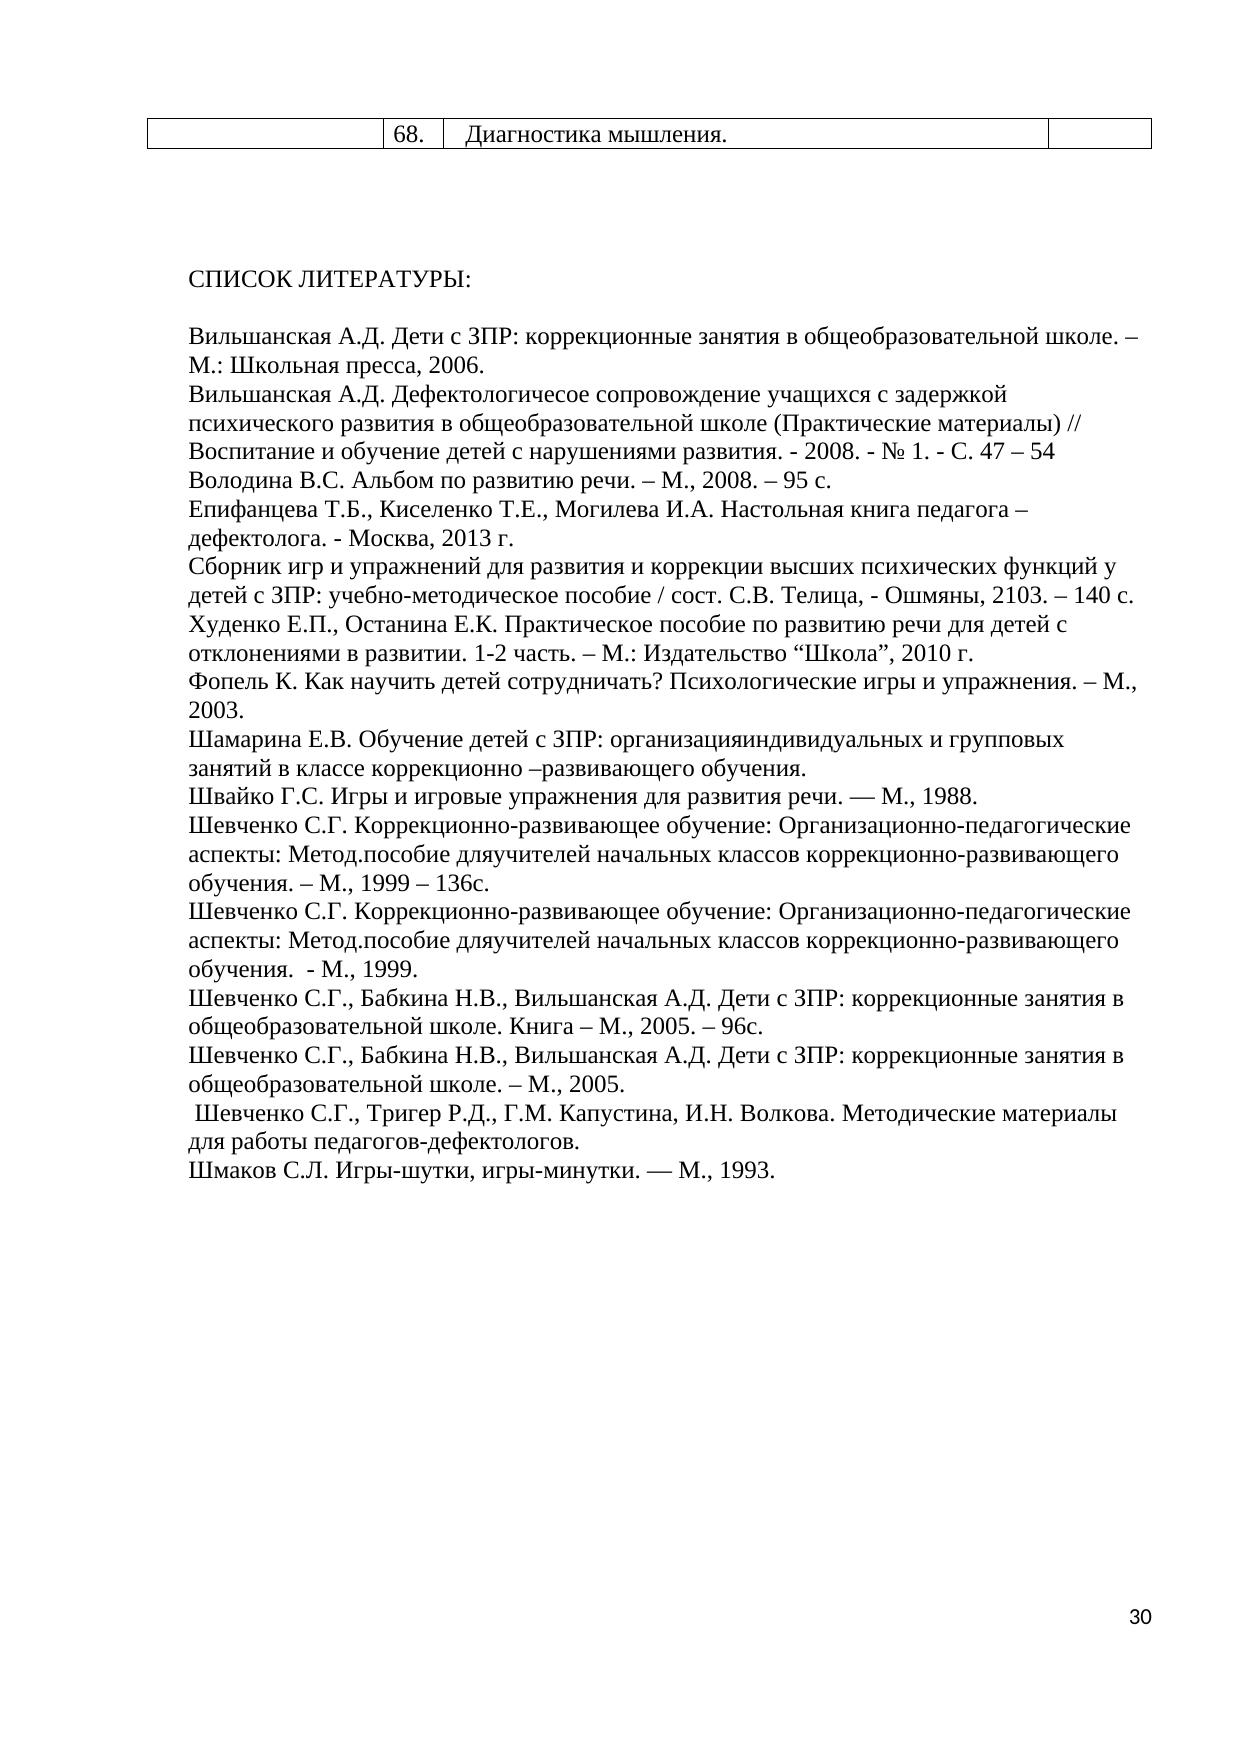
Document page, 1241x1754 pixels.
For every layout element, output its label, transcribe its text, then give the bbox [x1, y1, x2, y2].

text Вильшанская А.Д. Дефектологичесое сопровождение учащихся с задержкой психического развития в общеобразовательной школе (Практические материалы) // Воспитание и обучение детей с нарушениями развития. - 2008. - № 1. - С. 47 – 54 [188, 379, 1152, 465]
table_cell [148, 119, 383, 148]
text Фопель К. Как научить детей сотрудничать? Психологические игры и упражнения. – М., 2003. [188, 666, 1152, 724]
text Сборник игр и упражнений для развития и коррекции высших психических функций у детей с ЗПР: учебно-методическое пособие / сост. С.В. Телица, - Ошмяны, 2103. – 140 с. [188, 551, 1152, 609]
text Швайко Г.С. Игры и игровые упражнения для развития речи. — М., 1988. [188, 781, 1152, 810]
text Худенко Е.П., Останина Е.К. Практическое пособие по развитию речи для детей с отклонениями в развитии. 1-2 часть. – М.: Издательство “Школа”, 2010 г. [188, 609, 1152, 666]
table_cell [384, 119, 443, 148]
text Шевченко С.Г., Бабкина Н.В., Вильшанская А.Д. Дети с ЗПР: коррекционные занятия в общеобразовательной школе. – М., 2005. [188, 1040, 1152, 1098]
text Володина В.С. Альбом по развитию речи. – М., 2008. – 95 с. [188, 465, 1152, 494]
text Шевченко С.Г., Тригер Р.Д., Г.М. Капустина, И.Н. Волкова. Методические материалы для работы педагогов-дефектологов. [188, 1098, 1152, 1155]
text Вильшанская А.Д. Дети с ЗПР: коррекционные занятия в общеобразовательной школе. – М.: Школьная пресса, 2006. [188, 321, 1152, 379]
table_cell [1049, 119, 1151, 148]
table_cell Диагностика мышления. [444, 119, 1048, 148]
text Шевченко С.Г. Коррекционно-развивающее обучение: Организационно-педагогические аспекты: Метод.пособие дляучителей начальных классов коррекционно-развивающего обучения. - М., 1999. [188, 896, 1152, 983]
text Шамарина Е.В. Обучение детей с ЗПР: организацияиндивидуальных и групповых занятий в классе коррекционно –развивающего обучения. [188, 724, 1152, 781]
text Шмаков С.Л. Игры-шутки, игры-минутки. — М., 1993. [188, 1155, 1152, 1184]
text Шевченко С.Г., Бабкина Н.В., Вильшанская А.Д. Дети с ЗПР: коррекционные занятия в общеобразовательной школе. Книга – М., 2005. – 96с. [188, 983, 1152, 1040]
text Епифанцева Т.Б., Киселенко Т.Е., Могилева И.А. Настольная книга педагога – дефектолога. - Москва, 2013 г. [188, 494, 1152, 551]
text СПИСОК ЛИТЕРАТУРЫ: [188, 264, 1152, 293]
text Шевченко С.Г. Коррекционно-развивающее обучение: Организационно-педагогические аспекты: Метод.пособие дляучителей начальных классов коррекционно-развивающего обучения. – М., 1999 – 136с. [188, 810, 1152, 896]
